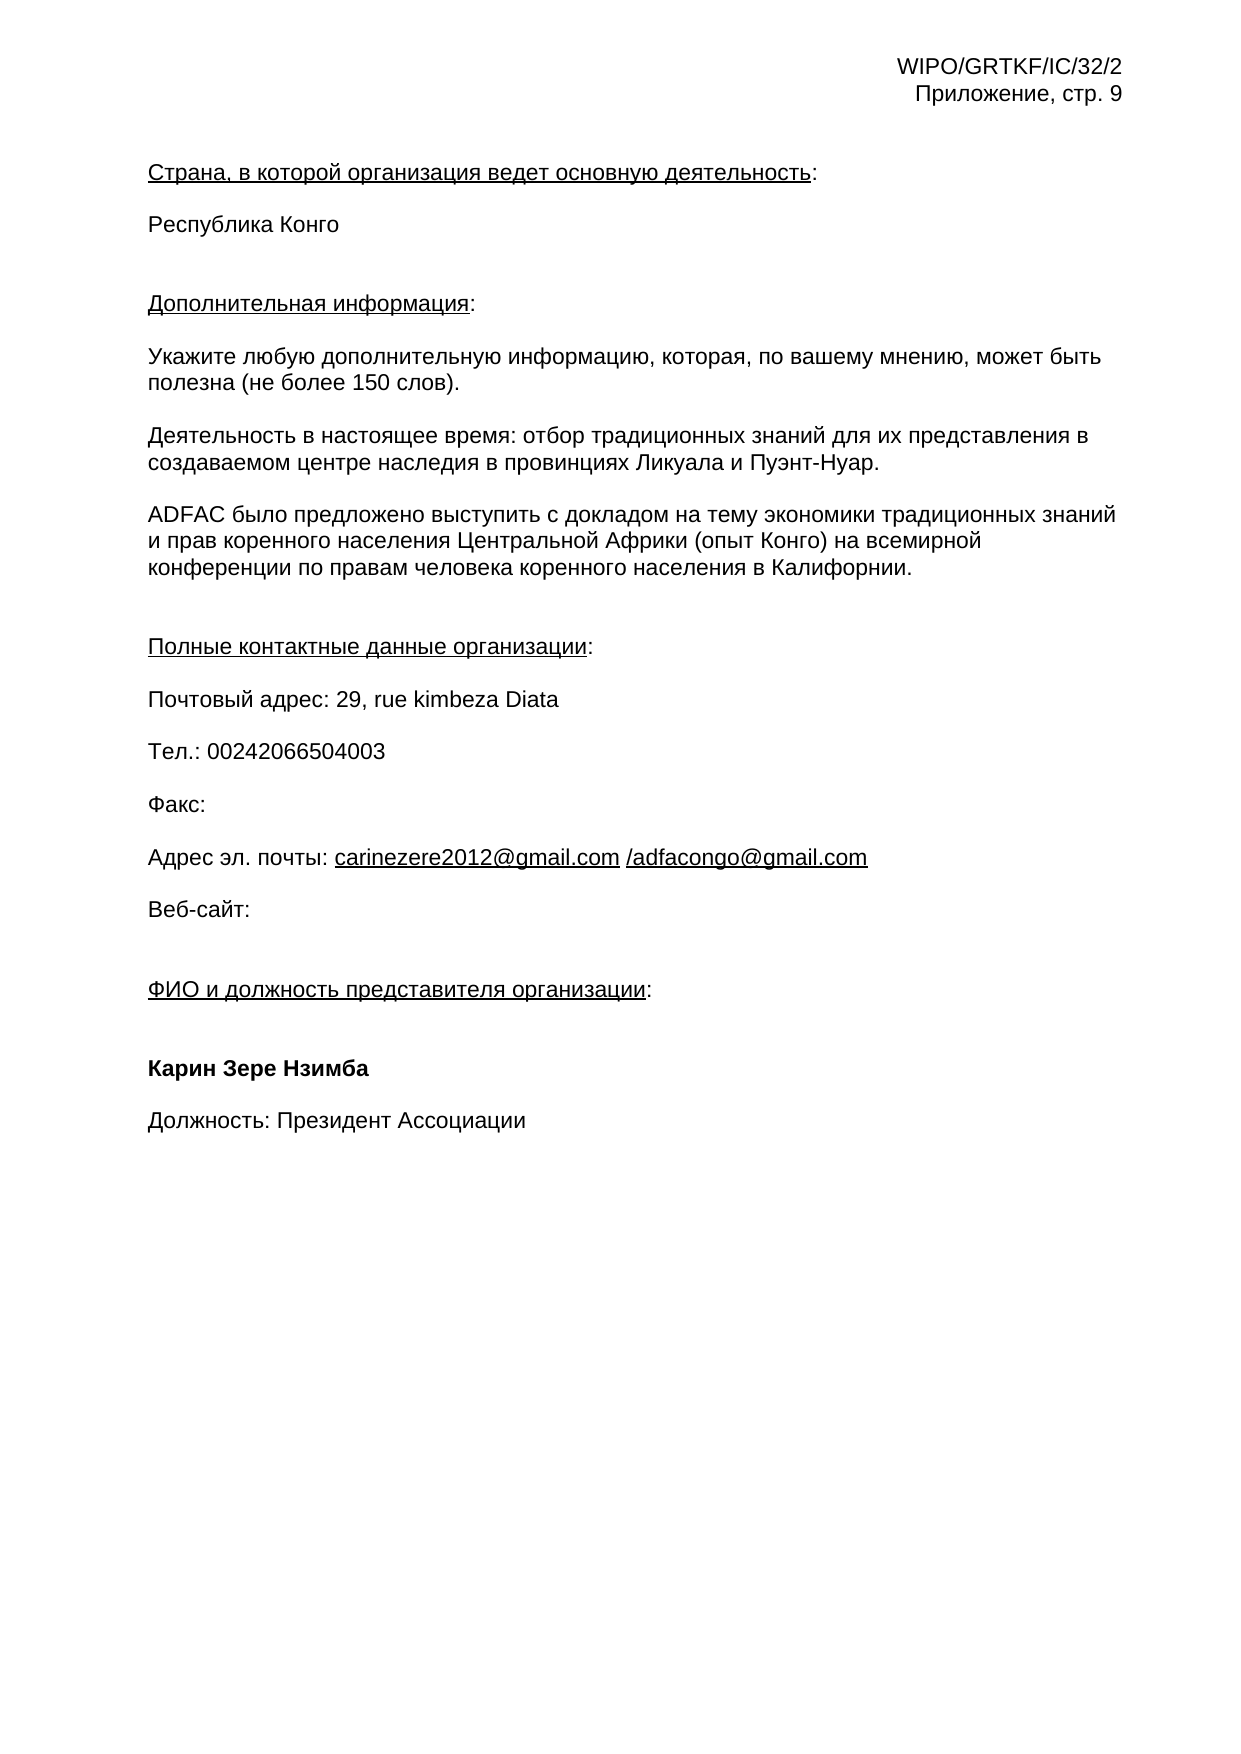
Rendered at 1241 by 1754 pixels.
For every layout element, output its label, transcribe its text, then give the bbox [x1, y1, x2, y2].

text Карин Зере Нзимба [148, 1054, 1124, 1081]
text Деятельность в настоящее время: отбор традиционных знаний для их представления в создаваемом центре наследия в провинциях Ликуала и Пуэнт-Нуар. [148, 422, 1124, 475]
text Должность: Президент Ассоциации [148, 1107, 1124, 1134]
text Факс: [148, 791, 1124, 817]
text Республика Конго [148, 211, 1124, 238]
text Веб-сайт: [148, 896, 1124, 923]
text Адрес эл. почты: carinezere2012@gmail.com /adfacongo@gmail.com [148, 844, 1124, 870]
text Страна, в которой организация ведет основную деятельность: [148, 158, 1124, 185]
text Дополнительная информация: [148, 290, 1124, 317]
text ФИО и должность представителя организации: [148, 976, 1124, 1002]
text Укажите любую дополнительную информацию, которая, по вашему мнению, может быть полезна (не более 150 слов). [148, 343, 1122, 396]
text Тел.: 00242066504003 [148, 738, 1124, 765]
text Полные контактные данные организации: [148, 633, 1124, 659]
text Почтовый адрес: 29, rue kimbeza Diata [148, 686, 1124, 712]
text ADFAC было предложено выступить с докладом на тему экономики традиционных знаний и прав коренного населения Центральной Африки (опыт Конго) на всемирной конференции по правам человека коренного населения в Калифорнии. [148, 501, 1124, 580]
